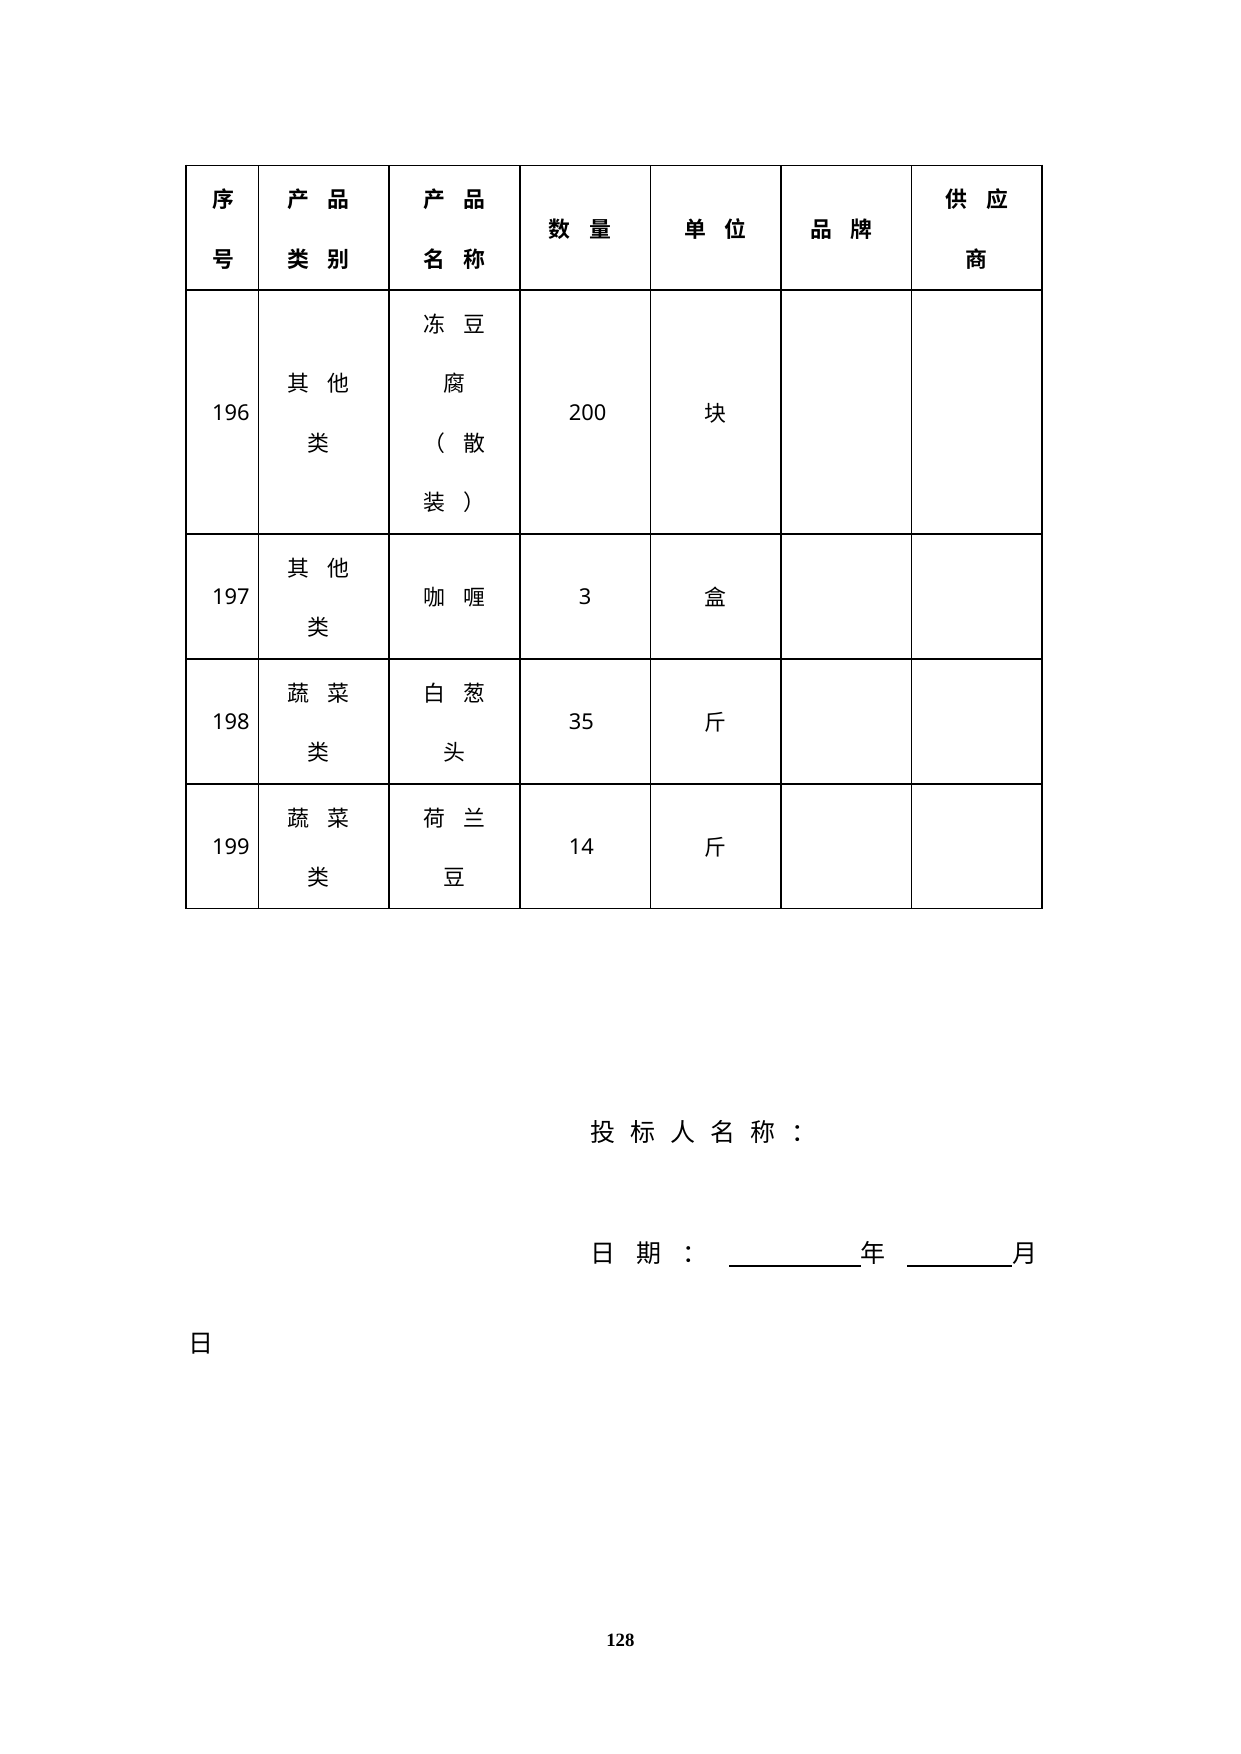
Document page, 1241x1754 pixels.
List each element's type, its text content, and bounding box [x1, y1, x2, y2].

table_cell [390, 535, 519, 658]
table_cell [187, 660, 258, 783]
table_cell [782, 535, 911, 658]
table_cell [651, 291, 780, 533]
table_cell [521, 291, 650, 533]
table_header 数量 [521, 166, 650, 289]
table_header 品牌 [782, 166, 911, 289]
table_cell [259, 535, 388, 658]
table_header 产品名称 [390, 166, 519, 289]
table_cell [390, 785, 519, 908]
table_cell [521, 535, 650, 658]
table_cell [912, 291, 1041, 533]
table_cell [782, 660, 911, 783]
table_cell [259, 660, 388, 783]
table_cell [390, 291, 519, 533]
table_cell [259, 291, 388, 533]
table_header 单位 [651, 166, 780, 289]
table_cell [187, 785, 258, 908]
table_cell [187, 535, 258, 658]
table_header 序号 [187, 166, 258, 289]
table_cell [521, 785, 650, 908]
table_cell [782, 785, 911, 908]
text 日期： 年 月 日 [188, 1222, 1052, 1371]
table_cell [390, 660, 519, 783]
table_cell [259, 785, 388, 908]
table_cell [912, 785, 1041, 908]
table_header 产品类别 [259, 166, 388, 289]
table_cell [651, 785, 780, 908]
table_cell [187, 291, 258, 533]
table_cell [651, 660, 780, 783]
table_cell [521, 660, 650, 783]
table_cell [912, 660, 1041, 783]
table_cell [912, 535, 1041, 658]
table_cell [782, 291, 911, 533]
text 投标人名称： [188, 1101, 1052, 1160]
table_header 供应商 [912, 166, 1041, 289]
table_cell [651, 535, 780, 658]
